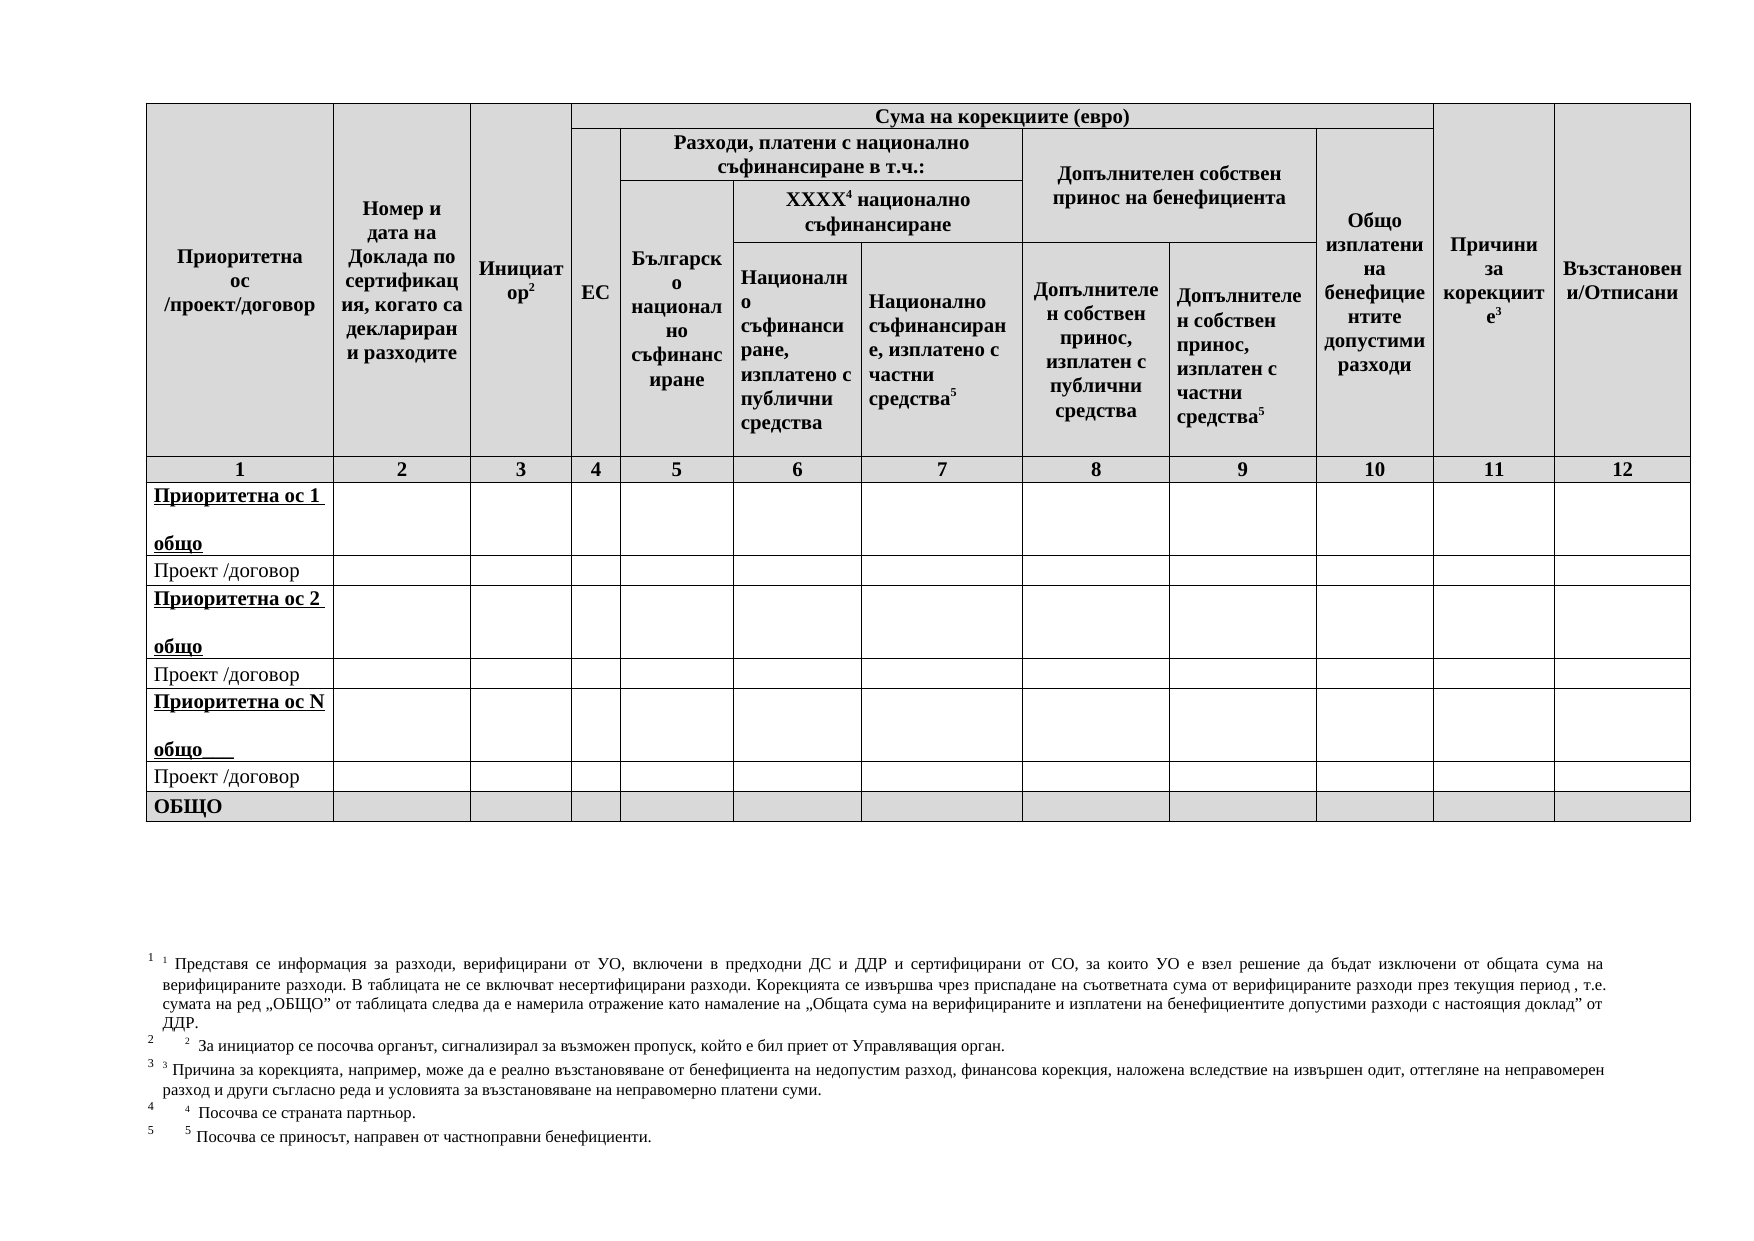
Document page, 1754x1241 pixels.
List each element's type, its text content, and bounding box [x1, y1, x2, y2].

table_cell [1555, 483, 1690, 555]
table_cell XXXX4 национално съфинансиране [734, 181, 1022, 242]
table_cell [572, 483, 620, 555]
table_cell [1170, 792, 1316, 821]
table_cell [621, 689, 733, 761]
table_cell 1 [147, 457, 333, 482]
table_cell [471, 689, 571, 761]
table_cell [1317, 792, 1433, 821]
table_cell [1023, 762, 1169, 791]
table_cell [1434, 659, 1554, 688]
table_cell 5 [621, 457, 733, 482]
table_cell Проект /договор [147, 762, 333, 791]
table_cell [471, 586, 571, 658]
table_cell [862, 689, 1022, 761]
table_cell [621, 659, 733, 688]
table_cell [1170, 556, 1316, 585]
table_cell [1434, 689, 1554, 761]
table_cell Общо изплатени на бенефициентите допустими разходи [1317, 129, 1433, 456]
table_cell Национално съфинансиране, изплатено с частни средства5 [862, 243, 1022, 456]
table_cell 6 [734, 457, 861, 482]
table_cell [334, 762, 470, 791]
table_cell [1023, 689, 1169, 761]
table_cell [1434, 792, 1554, 821]
table_cell [572, 689, 620, 761]
table_cell [471, 792, 571, 821]
table_cell Допълнителен собствен принос на бенефициента [1023, 129, 1316, 242]
table_cell [1434, 483, 1554, 555]
table_cell Проект /договор [147, 556, 333, 585]
table_cell [1023, 556, 1169, 585]
table_cell [1317, 689, 1433, 761]
table_cell Българско национално съфинансиране [621, 181, 733, 456]
table_cell [1023, 586, 1169, 658]
table_cell [1170, 586, 1316, 658]
table_cell [1023, 792, 1169, 821]
table_cell [1317, 556, 1433, 585]
table_cell [862, 792, 1022, 821]
table_cell [862, 586, 1022, 658]
table_cell [334, 483, 470, 555]
table_cell [621, 483, 733, 555]
table_cell [334, 659, 470, 688]
table_cell Проект /договор [147, 659, 333, 688]
table_cell [734, 792, 861, 821]
table_cell Приоритетна ос N общо___ [147, 689, 333, 761]
table_cell [1317, 659, 1433, 688]
table_cell [1317, 483, 1433, 555]
table_cell Приоритетна ос 2 общо [147, 586, 333, 658]
table_cell [471, 659, 571, 688]
table_cell [862, 556, 1022, 585]
table_cell 9 [1170, 457, 1316, 482]
table_cell [572, 556, 620, 585]
table_cell [1317, 762, 1433, 791]
table_cell [734, 689, 861, 761]
table_cell [1434, 556, 1554, 585]
table_cell [572, 659, 620, 688]
table_cell [1317, 586, 1433, 658]
table_cell 3 [471, 457, 571, 482]
table_header Сума на корекциите (евро) [572, 104, 1433, 128]
table_cell 7 [862, 457, 1022, 482]
table_cell [621, 792, 733, 821]
table_cell [1170, 659, 1316, 688]
table_cell [1023, 483, 1169, 555]
table_cell ЕС [572, 129, 620, 456]
table_cell 10 [1317, 457, 1433, 482]
table_cell [1170, 483, 1316, 555]
table_cell [1170, 762, 1316, 791]
table_cell [734, 556, 861, 585]
table_cell 4 [572, 457, 620, 482]
table_cell [471, 556, 571, 585]
table_header Причини за корекциите3 [1434, 104, 1554, 456]
table_cell [1170, 689, 1316, 761]
table_cell [1555, 556, 1690, 585]
table_cell [621, 762, 733, 791]
table_cell [334, 556, 470, 585]
table_cell 11 [1434, 457, 1554, 482]
table_cell Допълнителен собствен принос, изплатен с публични средства [1023, 243, 1169, 456]
table_cell [734, 659, 861, 688]
table_cell [471, 762, 571, 791]
table_cell Разходи, платени с национално съфинансиране в т.ч.: [621, 129, 1022, 180]
table_cell [1434, 762, 1554, 791]
table_cell [572, 586, 620, 658]
table_cell [1555, 762, 1690, 791]
table_cell [1555, 586, 1690, 658]
table_cell [1555, 659, 1690, 688]
table_header Възстановени/Отписани [1555, 104, 1690, 456]
table_cell [734, 762, 861, 791]
table_header Номер и дата на Доклада по сертификация, когато са декларирани разходите [334, 104, 470, 456]
table_cell [334, 689, 470, 761]
table_cell Допълнителен собствен принос, изплатен с частни средства5 [1170, 243, 1316, 456]
table_cell [471, 483, 571, 555]
table_cell 8 [1023, 457, 1169, 482]
table_cell [572, 792, 620, 821]
table_cell 12 [1555, 457, 1690, 482]
table_cell [1555, 792, 1690, 821]
table_cell Приоритетна ос 1 общо [147, 483, 333, 555]
table_cell [621, 556, 733, 585]
table_cell [572, 762, 620, 791]
table_cell [621, 586, 733, 658]
table_cell [1434, 586, 1554, 658]
table_header Приоритетна ос /проект/договор [147, 104, 333, 456]
table_cell [734, 586, 861, 658]
table_header Инициатор2 [471, 104, 571, 456]
table_cell [862, 762, 1022, 791]
table_cell [734, 483, 861, 555]
table_cell [1023, 659, 1169, 688]
table_cell [334, 792, 470, 821]
table_cell 2 [334, 457, 470, 482]
table_cell [862, 483, 1022, 555]
table_cell [862, 659, 1022, 688]
table_cell Национално съфинансиране, изплатено с публични средства [734, 243, 861, 456]
table_cell ОБЩО [147, 792, 333, 821]
table_cell [334, 586, 470, 658]
table_cell [1555, 689, 1690, 761]
